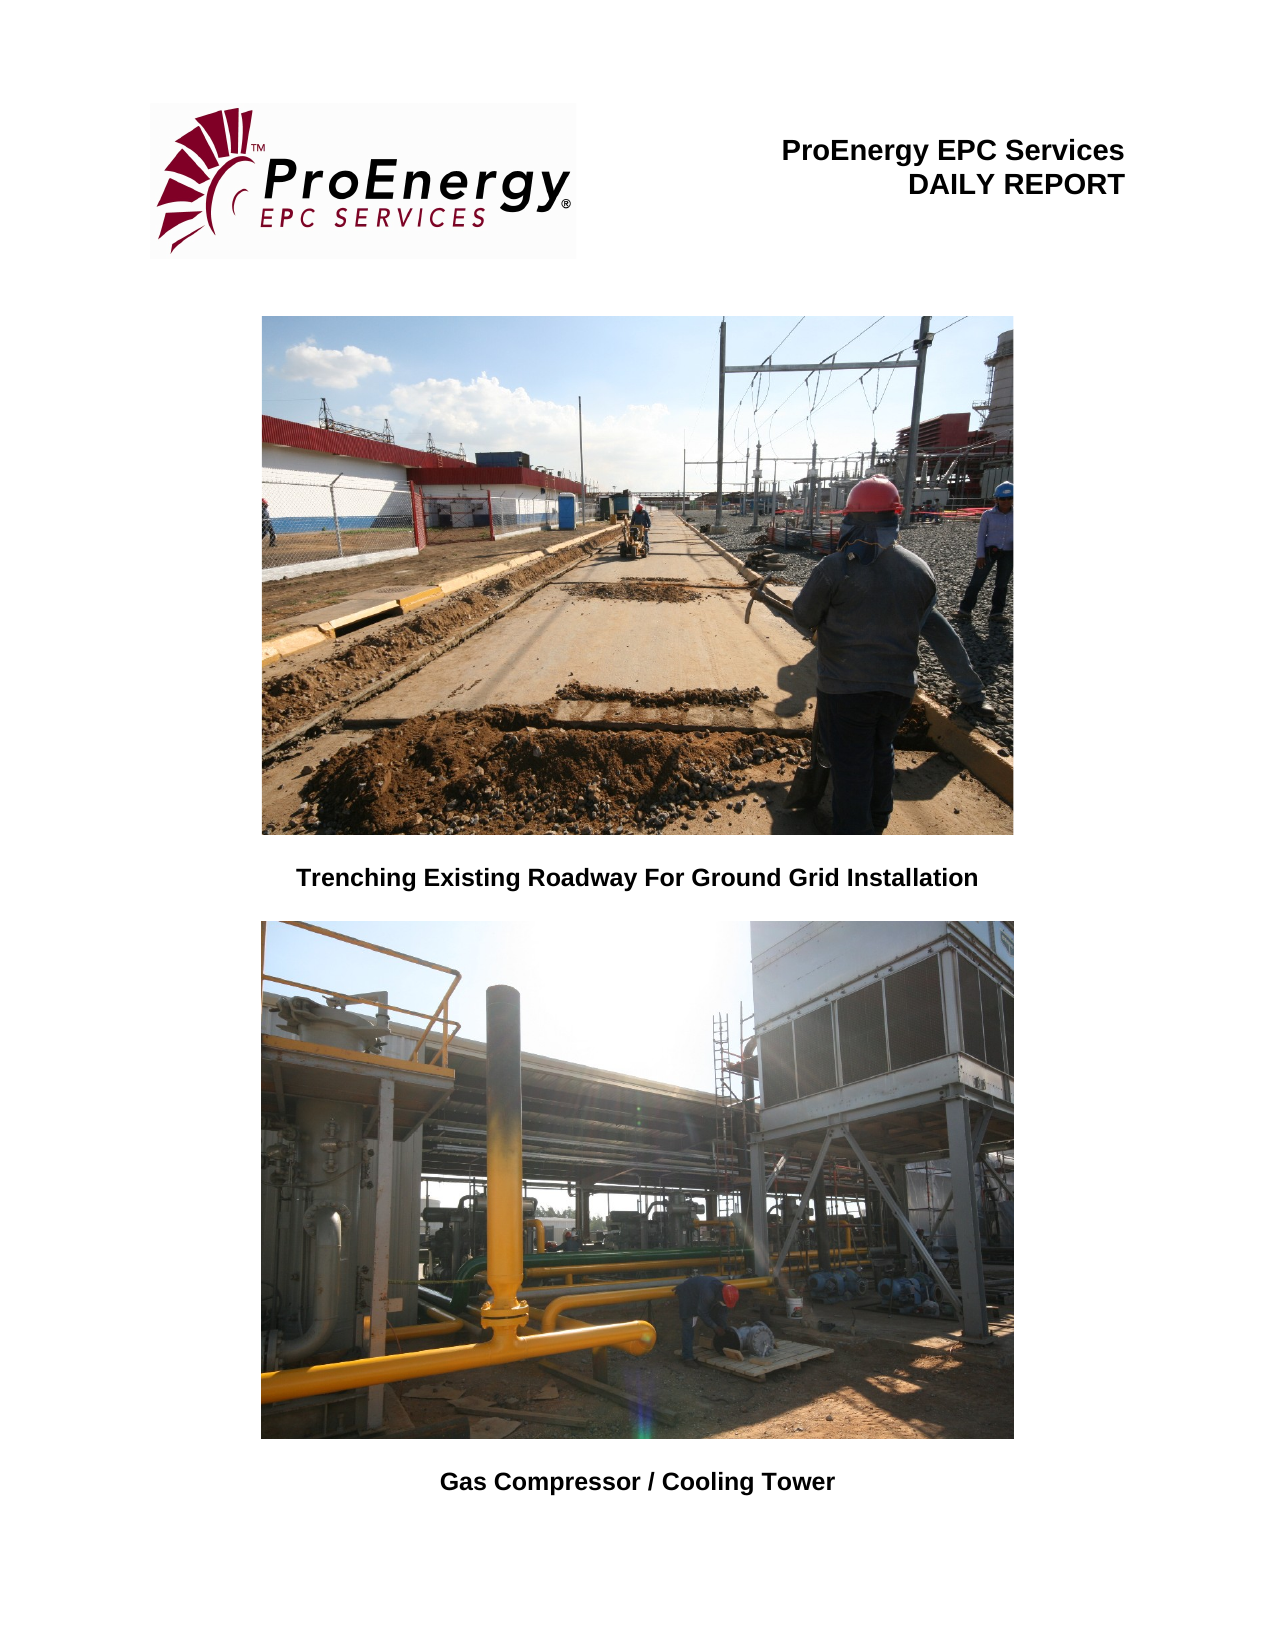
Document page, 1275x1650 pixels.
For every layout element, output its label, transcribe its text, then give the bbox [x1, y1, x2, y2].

picture [261, 316, 1014, 835]
picture [150, 103, 577, 259]
text Gas Compressor / Cooling Tower [150, 1467, 1125, 1496]
text Trenching Existing Roadway For Ground Grid Installation [150, 863, 1125, 892]
picture [261, 921, 1014, 1439]
